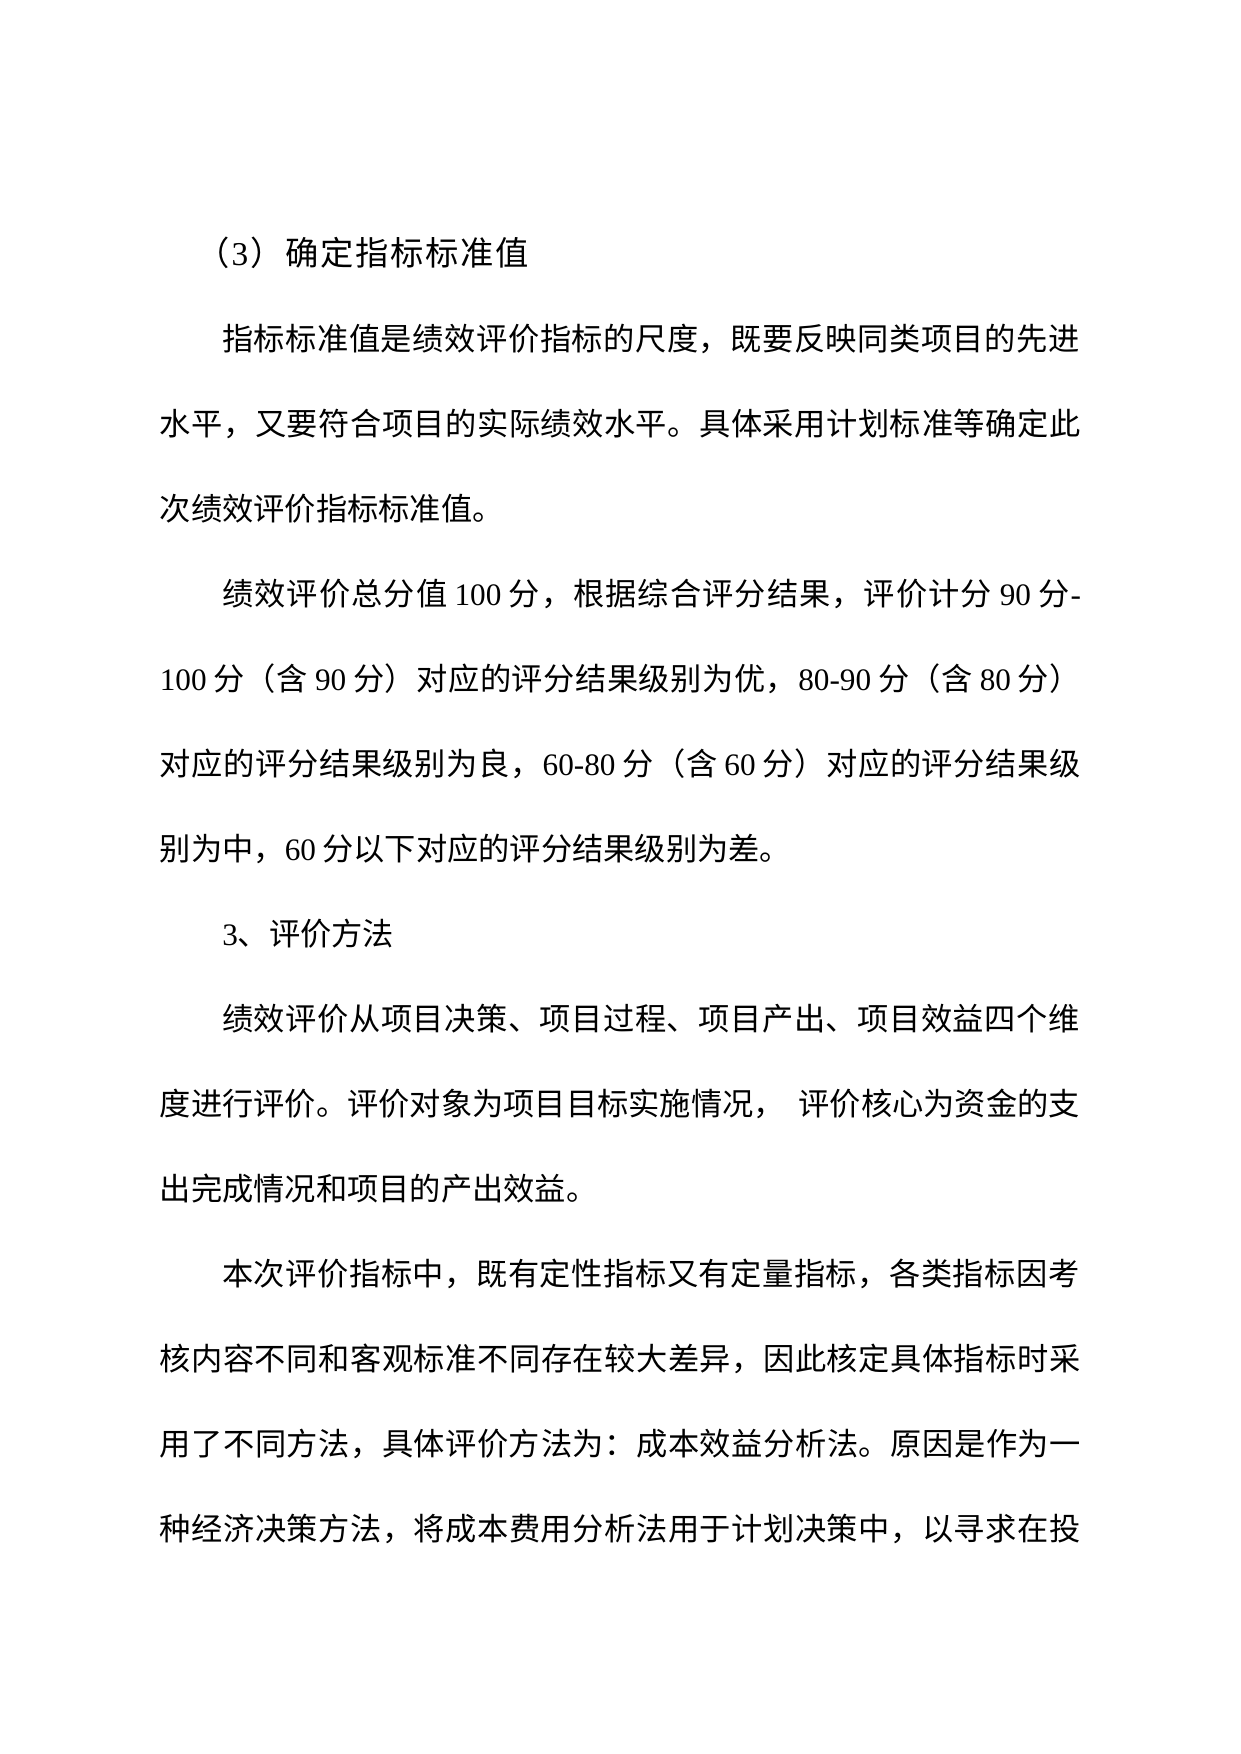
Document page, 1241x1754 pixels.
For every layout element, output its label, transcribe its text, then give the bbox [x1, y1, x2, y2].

text （3）确定指标标准值 [159, 209, 1081, 294]
text 3、评价方法 [159, 889, 1081, 974]
text 绩效评价从项目决策、项目过程、项目产出、项目效益四个维度进行评价。评价对象为项目目标实施情况， 评价核心为资金的支出完成情况和项目的产出效益。 [159, 974, 1081, 1229]
text 指标标准值是绩效评价指标的尺度，既要反映同类项目的先进水平，又要符合项目的实际绩效水平。具体采用计划标准等确定此次绩效评价指标标准值。 [159, 294, 1081, 549]
text 绩效评价总分值100分，根据综合评分结果，评价计分90分-100分（含90分）对应的评分结果级别为优，80-90分（含80分）对应的评分结果级别为良，60-80分（含60分）对应的评分结果级别为中，60分以下对应的评分结果级别为差。 [159, 549, 1081, 889]
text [159, 1229, 1081, 1569]
